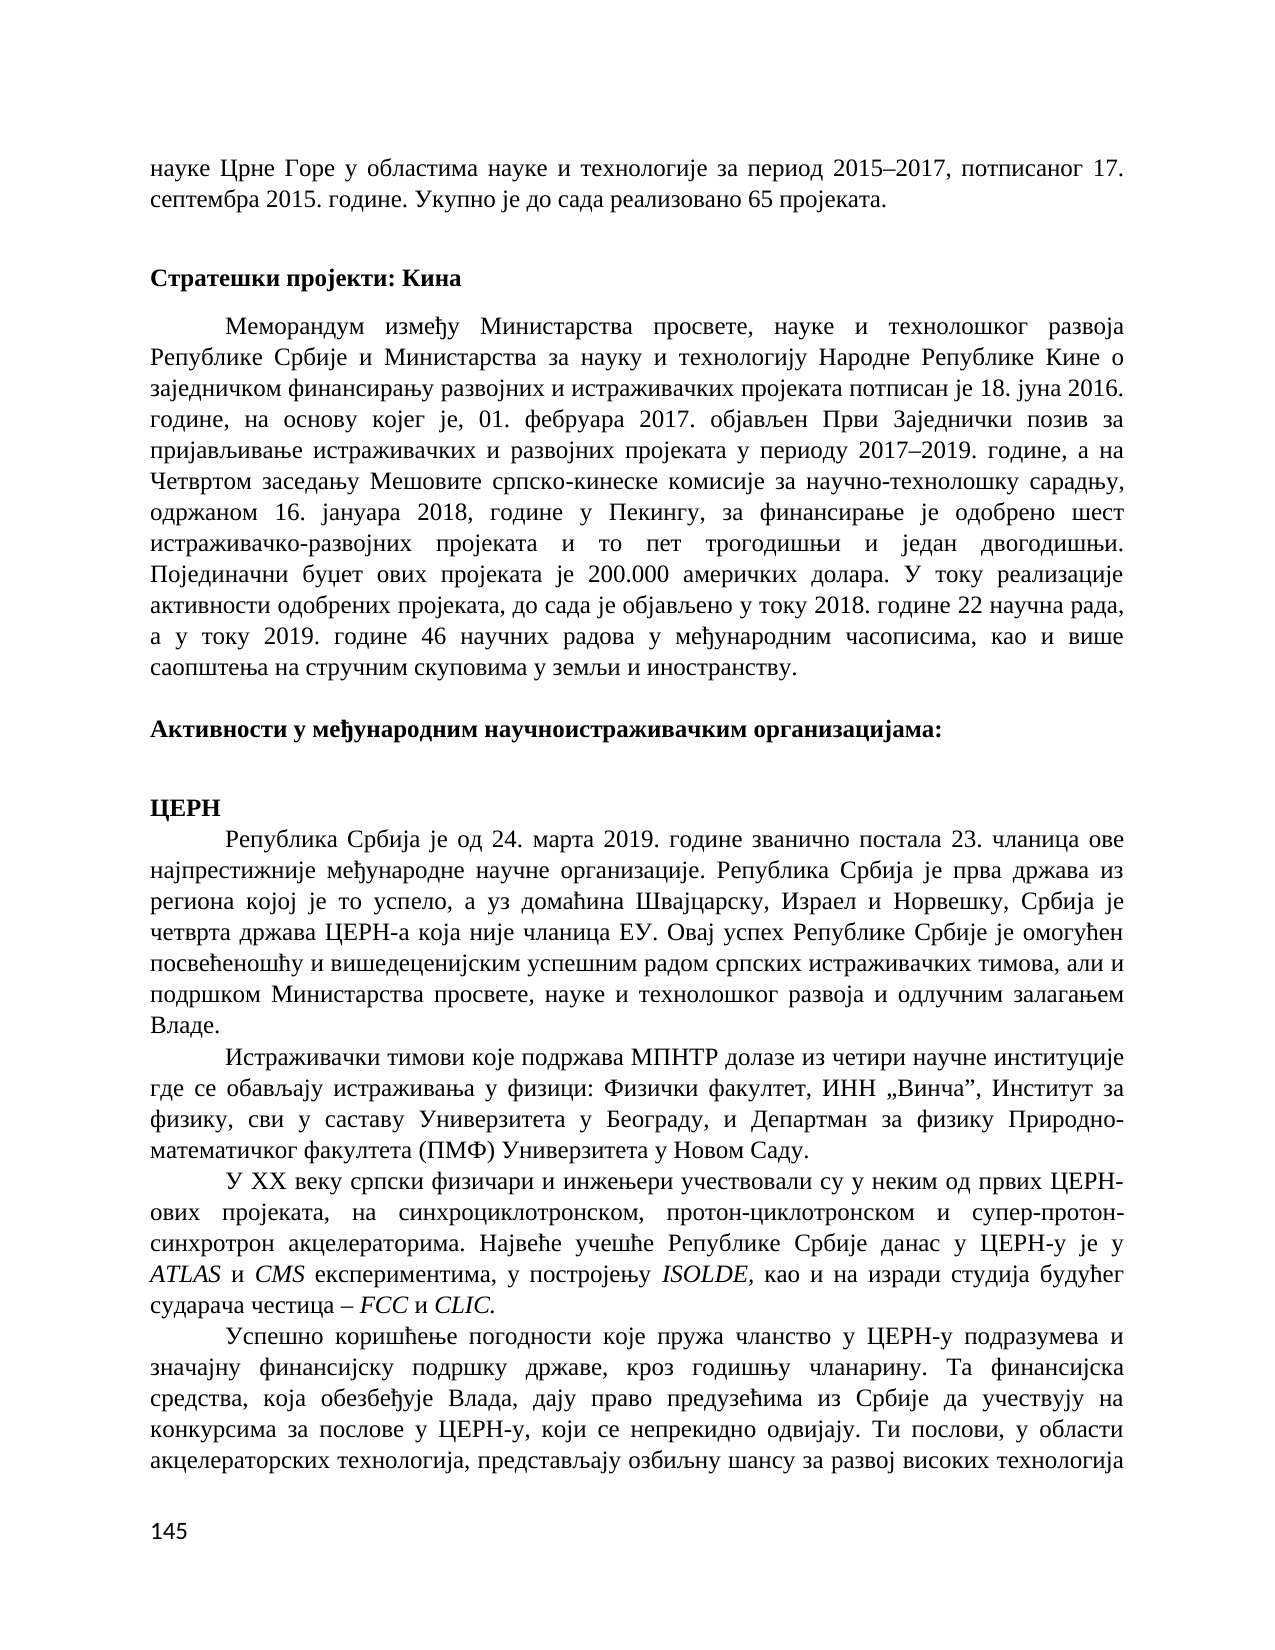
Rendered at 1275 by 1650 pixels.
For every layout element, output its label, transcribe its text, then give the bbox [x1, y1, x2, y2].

text ЦЕРН [150, 793, 1125, 822]
text Истраживачки тимови које подржава МПНТР долазе из четири научне институције где се обављају истраживања у физици: Физички факултет, ИНН „Винча”, Институт за физику, сви у саставу Универзитета у Београду, и Департман за физику Природно-математичког факултета (ПМФ) Универзитета у Новом Саду. [150, 1042, 1125, 1163]
text У XX веку српски физичари и инжењери учествовали су у неким од првих ЦЕРН-ових пројеката, на синхроциклотронском, протон-циклотронском и супер-протон-синхротрон акцелераторима. Највеће учешће Републике Србије данас у ЦЕРН-у је у ATLAS и CMS експериментима, у постројењу ISOLDE, као и на изради студија будућег сударача честица – FCC и CLIC. [150, 1166, 1125, 1197]
text Активности у међународним научноистраживачким организацијама: [150, 714, 1125, 743]
text Меморандум између Министарства просвете, науке и технолошког развоја Републике Србије и Министарства за науку и технологију Народне Републике Кине о заједничком финансирању развојних и истраживачких пројеката потписан је 18. јуна 2016. године, на основу којег је, 01. фебруара 2017. објављен Први Заједнички позив за пријављивање истраживачких и развојних пројеката у периоду 2017–2019. године, а на Четвртом заседању Мешовите српско-кинеске комисије за научно-технолошку сарадњу, одржаном 16. јануара 2018, године у Пекингу, за финансирање је одобрено шест истраживачко-развојних пројеката и то пет трогодишњи и један двогодишњи. Појединачни буџет ових пројеката је 200.000 америчких долара. У току реализације активности одобрених пројеката, до сада је објављено у току 2018. године 22 научна рада, а у току 2019. године 46 научних радова у међународним часописима, као и више саопштења на стручним скуповима у земљи и иностранству. [150, 311, 1125, 681]
text Република Србија је oд 24. марта 2019. године званично постала 23. чланица ове најпрестижније међународне научне организације. Република Србија je прва држава из региона којој је то успело, а уз домаћина Швајцарску, Израел и Норвешку, Србија је четврта држава ЦЕРН-а која није чланица ЕУ. Овај успех Републике Србије је омогућен посвећеношћу и вишедецeнијским успешним радом српских истраживачких тимова, али и подршком Министарства просвете, науке и технолошког развоја и одлучним залагањем Владе. [150, 824, 1125, 1039]
text У XX веку српски физичари и инжењери учествовали су у неким од првих ЦЕРН-ових пројеката, на синхроциклотронском, протон-циклотронском и супер-протон-синхротрон акцелераторима. Највеће учешће Републике Србије данас у ЦЕРН-у је у ATLAS и CMS експериментима, у постројењу ISOLDE, као и на изради студија будућег сударача честица – FCC и CLIC. [150, 1257, 1125, 1319]
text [150, 1321, 1125, 1474]
text Стратешки пројекти: Кина [150, 263, 1125, 292]
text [150, 153, 1125, 213]
